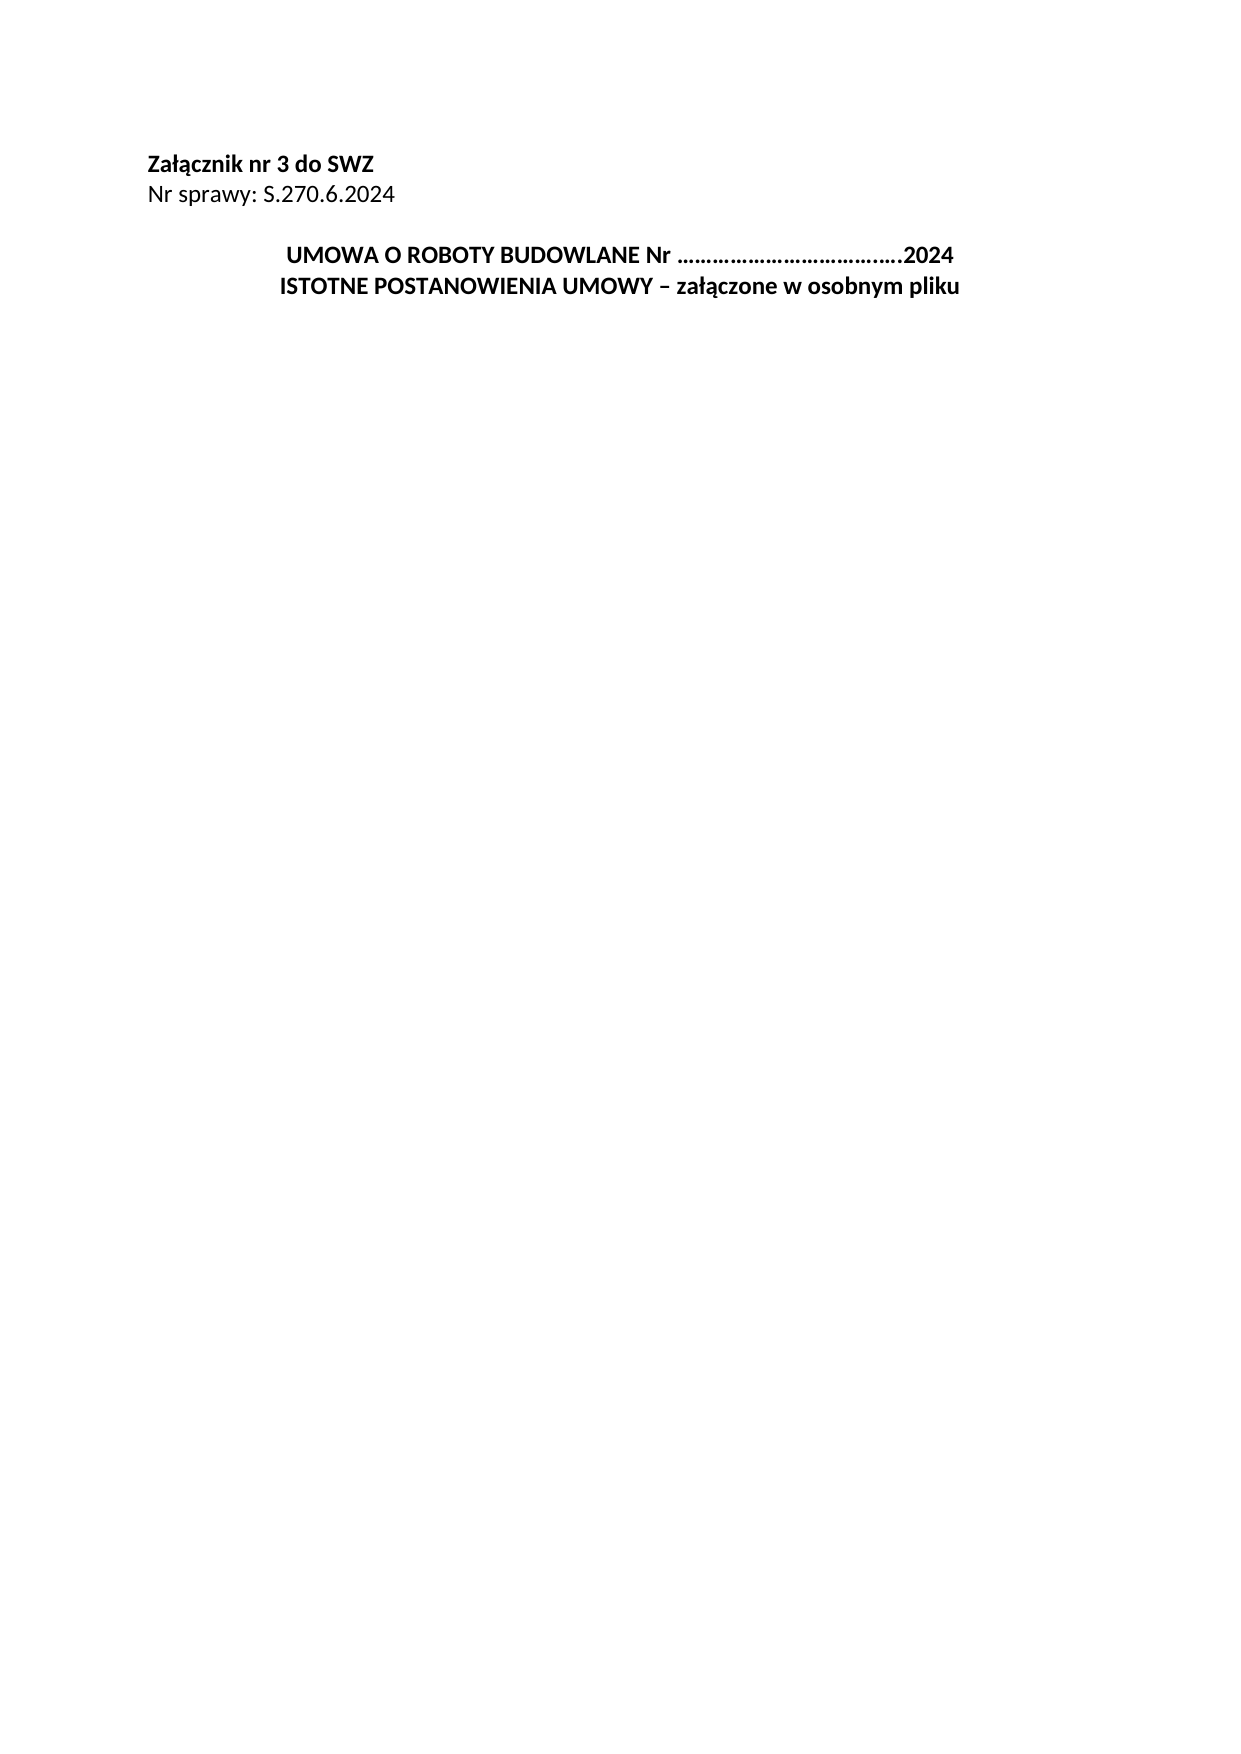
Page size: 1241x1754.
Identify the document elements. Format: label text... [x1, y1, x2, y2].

text Załącznik nr 3 do SWZ [148, 148, 1092, 178]
text ISTOTNE POSTANOWIENIA UMOWY – załączone w osobnym pliku [148, 270, 1092, 300]
text Nr sprawy: S.270.6.2024 [148, 178, 1092, 209]
text UMOWA O ROBOTY BUDOWLANE Nr …………………………….….2024 [148, 239, 1092, 270]
